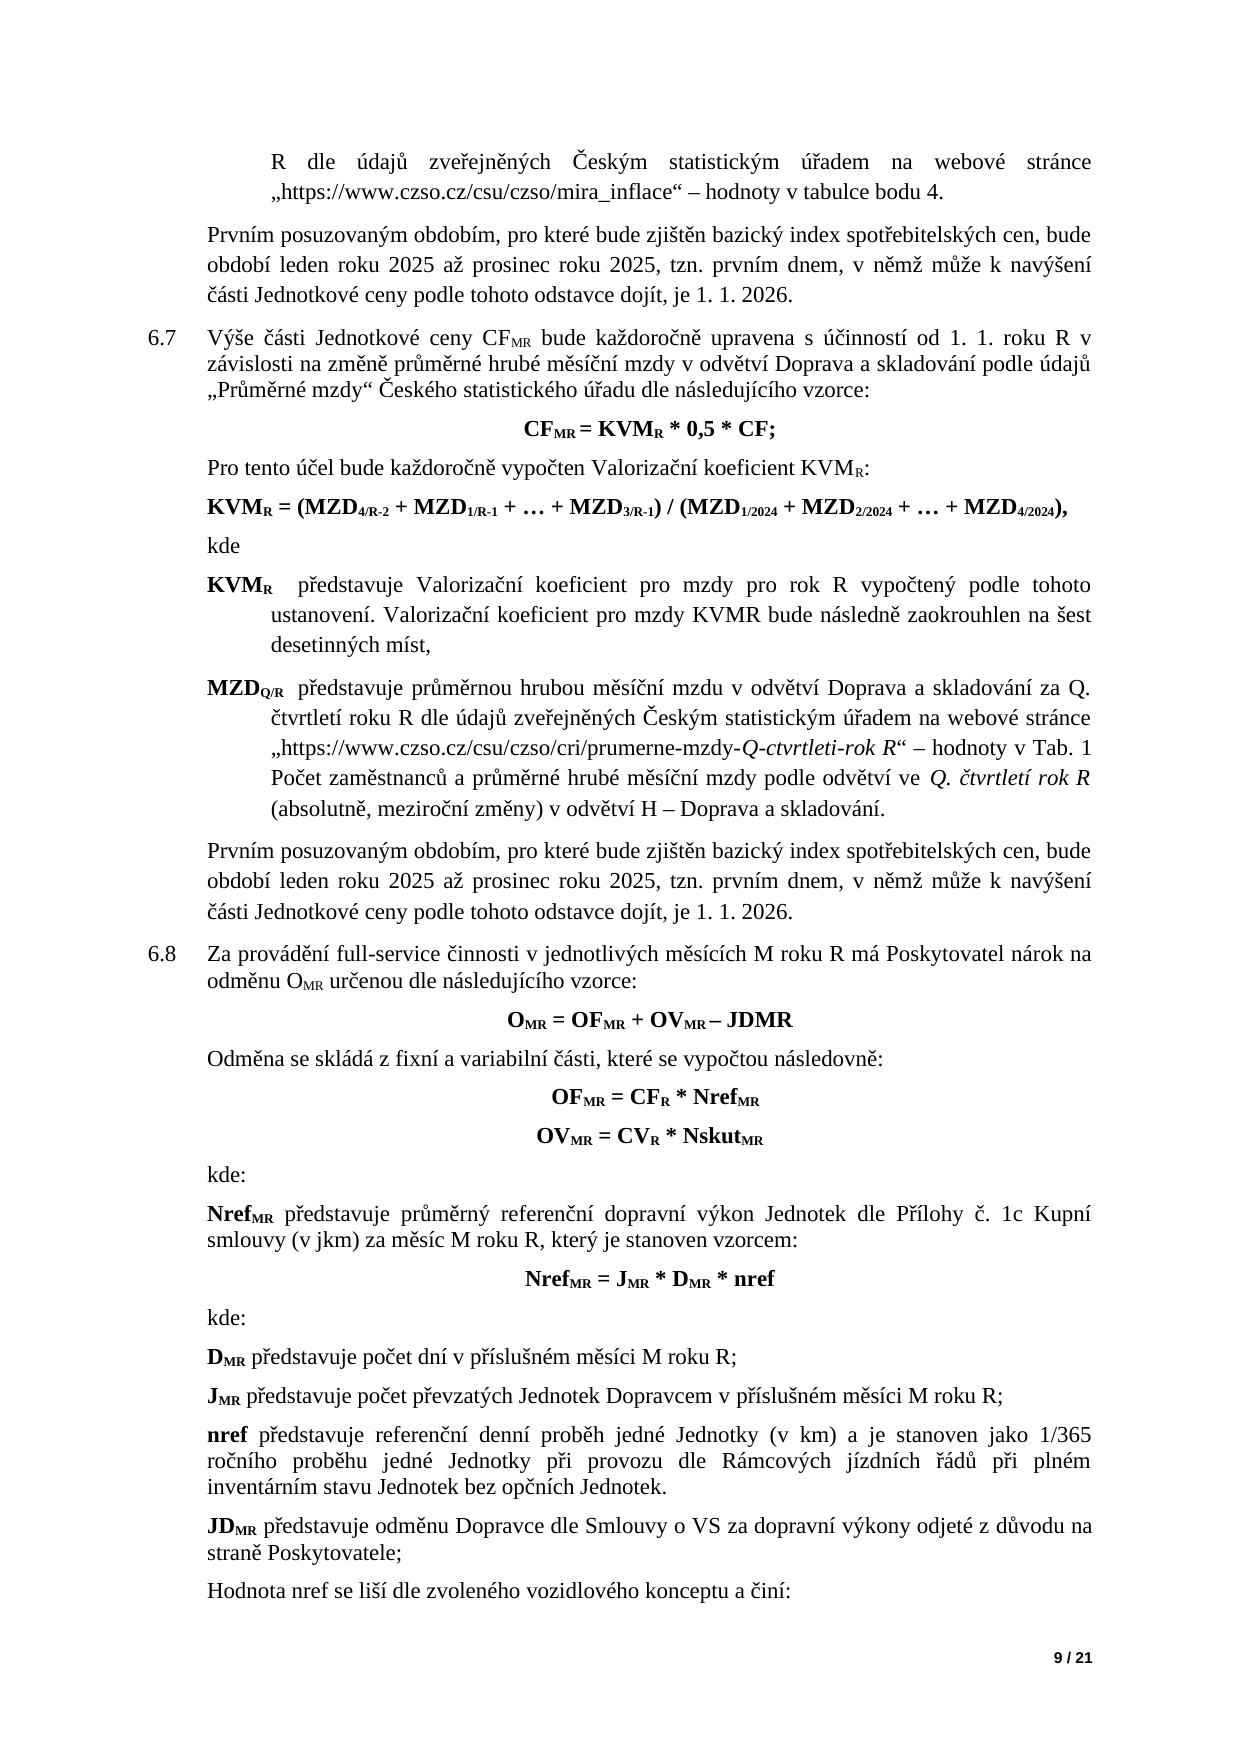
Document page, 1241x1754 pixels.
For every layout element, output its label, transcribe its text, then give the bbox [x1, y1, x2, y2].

list OVMR = CVR * NskutMR [207, 1122, 1092, 1149]
list kde: [207, 1161, 1092, 1187]
list NrefMR představuje průměrný referenční dopravní výkon Jednotek dle Přílohy č. 1c Kupní smlouvy (v jkm) za měsíc M roku R, který je stanoven vzorcem: [207, 1200, 1092, 1253]
list Odměna se skládá z fixní a variabilní části, které se vypočtou následovně: [207, 1044, 1092, 1071]
text Za provádění full-service činnosti v jednotlivých měsících M roku R má Poskytovatel nárok na odměnu OMR určenou dle následujícího vzorce: [148, 941, 1092, 993]
list Pro tento účel bude každoročně vypočten Valorizační koeficient KVMR: [207, 454, 1092, 481]
list JMR představuje počet převzatých Jednotek Dopravcem v příslušném měsíci M roku R; [207, 1382, 1092, 1408]
list KVMR = (MZD4/R-2 + MZD1/R-1 + … + MZD3/R-1) / (MZD1/2024 + MZD2/2024 + … + MZD4/2024), [207, 493, 1092, 519]
text Prvním posuzovaným obdobím, pro které bude zjištěn bazický index spotřebitelských cen, bude období leden roku 2025 až prosinec roku 2025, tzn. prvním dnem, v němž může k navýšení části Jednotkové ceny podle tohoto odstavce dojít, je 1. 1. 2026. [207, 837, 1092, 924]
list DMR představuje počet dní v příslušném měsíci M roku R; [207, 1343, 1092, 1369]
list JDMR představuje odměnu Dopravce dle Smlouvy o VS za dopravní výkony odjeté z důvodu na straně Poskytovatele; [207, 1512, 1092, 1565]
list nref představuje referenční denní proběh jedné Jednotky (v km) a je stanoven jako 1/365 ročního proběhu jedné Jednotky při provozu dle Rámcových jízdních řádů při plném inventárním stavu Jednotek bez opčních Jednotek. [207, 1421, 1092, 1500]
list kde: [207, 1304, 1092, 1330]
text Výše části Jednotkové ceny CFMR bude každoročně upravena s účinností od 1. 1. roku R v závislosti na změně průměrné hrubé měsíční mzdy v odvětví Doprava a skladování podle údajů „Průměrné mzdy“ Českého statistického úřadu dle následujícího vzorce: [148, 324, 1092, 403]
list NrefMR = JMR * DMR * nref [207, 1265, 1092, 1292]
text Prvním posuzovaným obdobím, pro které bude zjištěn bazický index spotřebitelských cen, bude období leden roku 2025 až prosinec roku 2025, tzn. prvním dnem, v němž může k navýšení části Jednotkové ceny podle tohoto odstavce dojít, je 1. 1. 2026. [207, 221, 1092, 307]
list Hodnota nref se liší dle zvoleného vozidlového konceptu a činí: [207, 1577, 1092, 1604]
list kde [207, 532, 1092, 558]
list OMR = OFMR + OVMR – JDMR [207, 1006, 1092, 1032]
list CFMR = KVMR * 0,5 * CF; [207, 415, 1092, 442]
list OFMR = CFR * NrefMR [207, 1083, 1092, 1110]
text KVMR představuje Valorizační koeficient pro mzdy pro rok R vypočtený podle tohoto ustanovení. Valorizační koeficient pro mzdy KVMR bude následně zaokrouhlen na šest desetinných míst, [207, 571, 1092, 657]
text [207, 148, 1092, 204]
text MZDQ/R představuje průměrnou hrubou měsíční mzdu v odvětví Doprava a skladování za Q. čtvrtletí roku R dle údajů zveřejněných Českým statistickým úřadem na webové stránce „https://www.czso.cz/csu/czso/cri/prumerne-mzdy-Q-ctvrtleti-rok R“ – hodnoty v Tab. 1 Počet zaměstnanců a průměrné hrubé měsíční mzdy podle odvětví ve Q. čtvrtletí rok R (absolutně, meziroční změny) v odvětví H – Doprava a skladování. [207, 674, 1092, 821]
